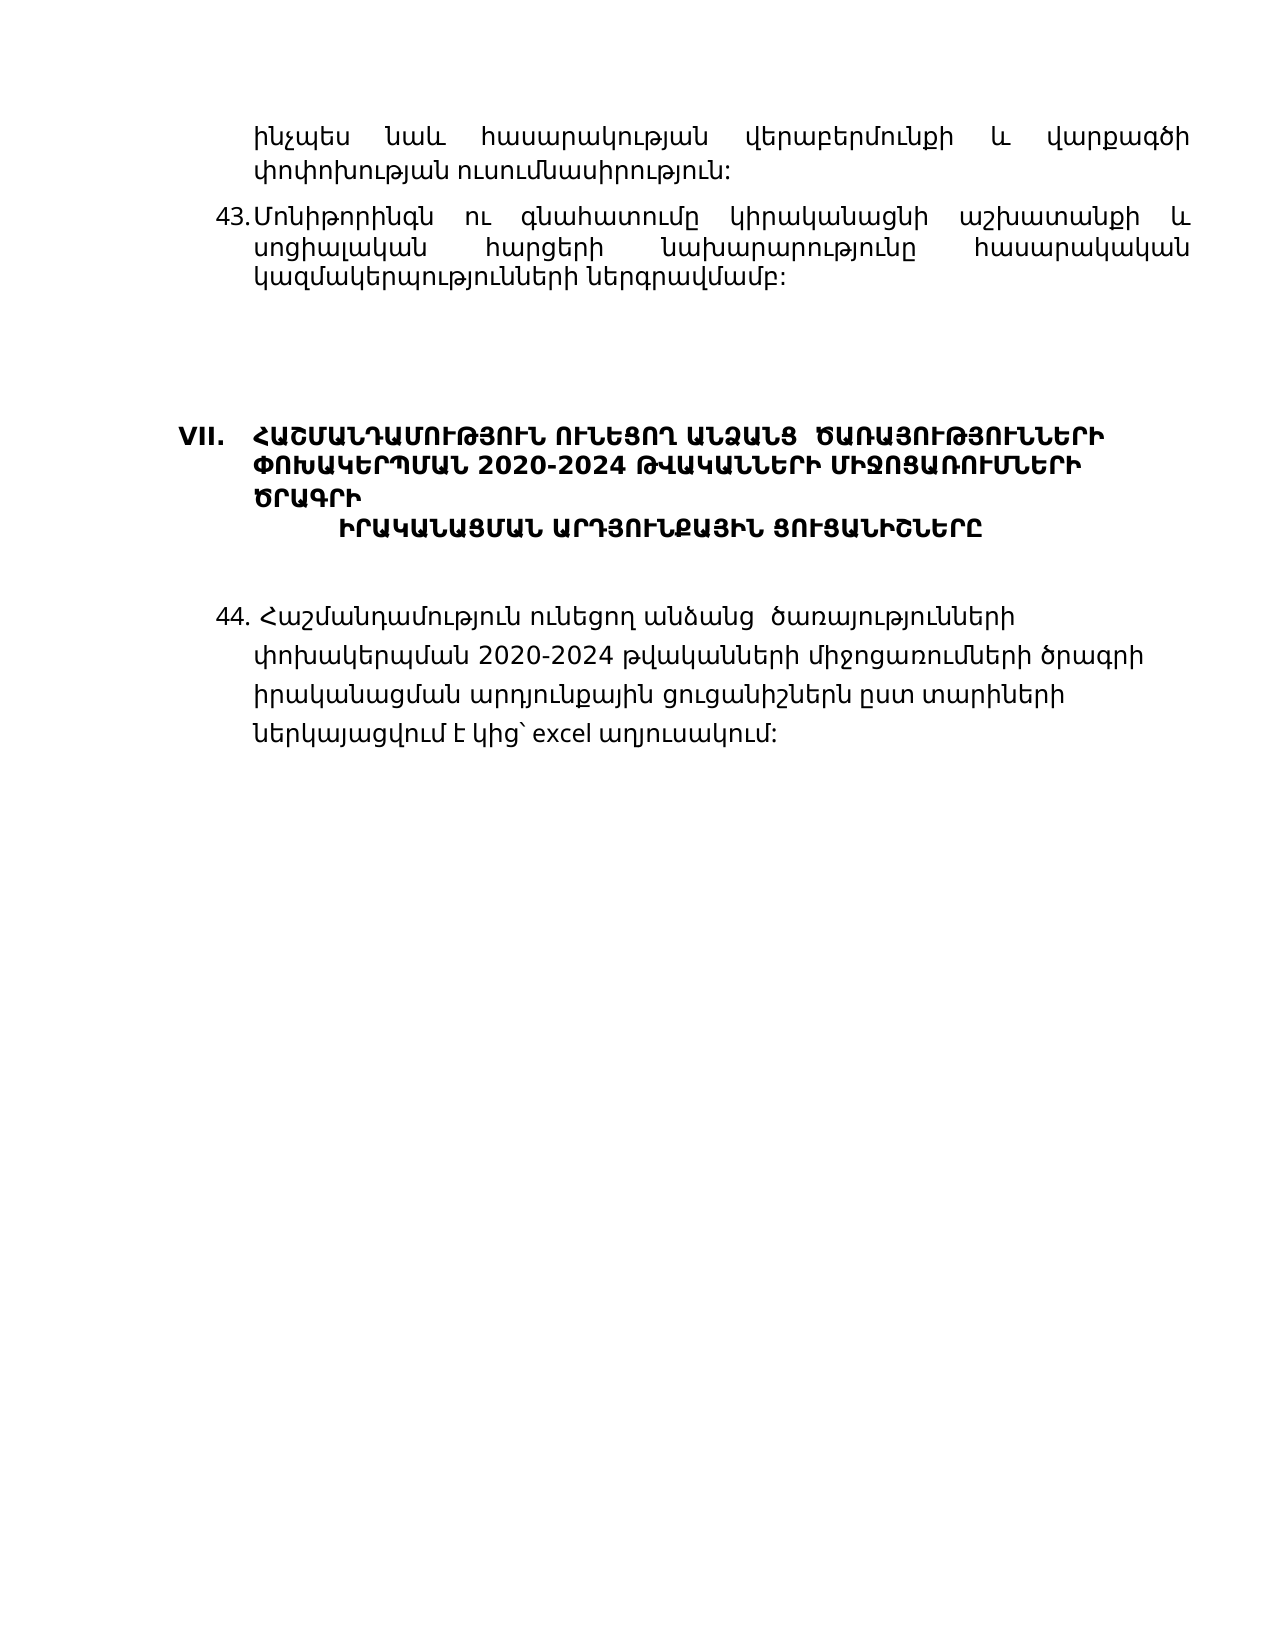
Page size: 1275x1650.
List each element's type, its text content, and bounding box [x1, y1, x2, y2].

list Հաշմանդամություն ունեցող անձանց ծառայությունների փոխակերպման 2020-2024 թվականների միջոցառումների ծրագրի իրականացման արդյունքային ցուցանիշներն ըստ տարիների ներկայացվում է կից՝ excel աղյուսակում: [216, 598, 1191, 750]
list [216, 118, 1191, 186]
text ԻՐԱԿԱՆԱՑՄԱՆ ԱՐԴՅՈՒՆՔԱՅԻՆ ՑՈՒՑԱՆԻՇՆԵՐԸ [131, 514, 1191, 543]
list ՀԱՇՄԱՆԴԱՄՈՒԹՅՈՒՆ ՈՒՆԵՑՈՂ ԱՆՁԱՆՑ ԾԱՌԱՅՈՒԹՅՈՒՆՆԵՐԻ ՓՈԽԱԿԵՐՊՄԱՆ 2020-2024 ԹՎԱԿԱՆՆԵՐԻ ՄԻՋՈՑԱՌՈՒՄՆԵՐԻ ԾՐԱԳՐԻ [178, 422, 1191, 514]
list Մոնիթորինգն ու գնահատումը կիրականացնի աշխատանքի և սոցիալական հարցերի նախարարությունը հասարակական կազմակերպությունների ներգրավմամբ: [216, 199, 1191, 291]
